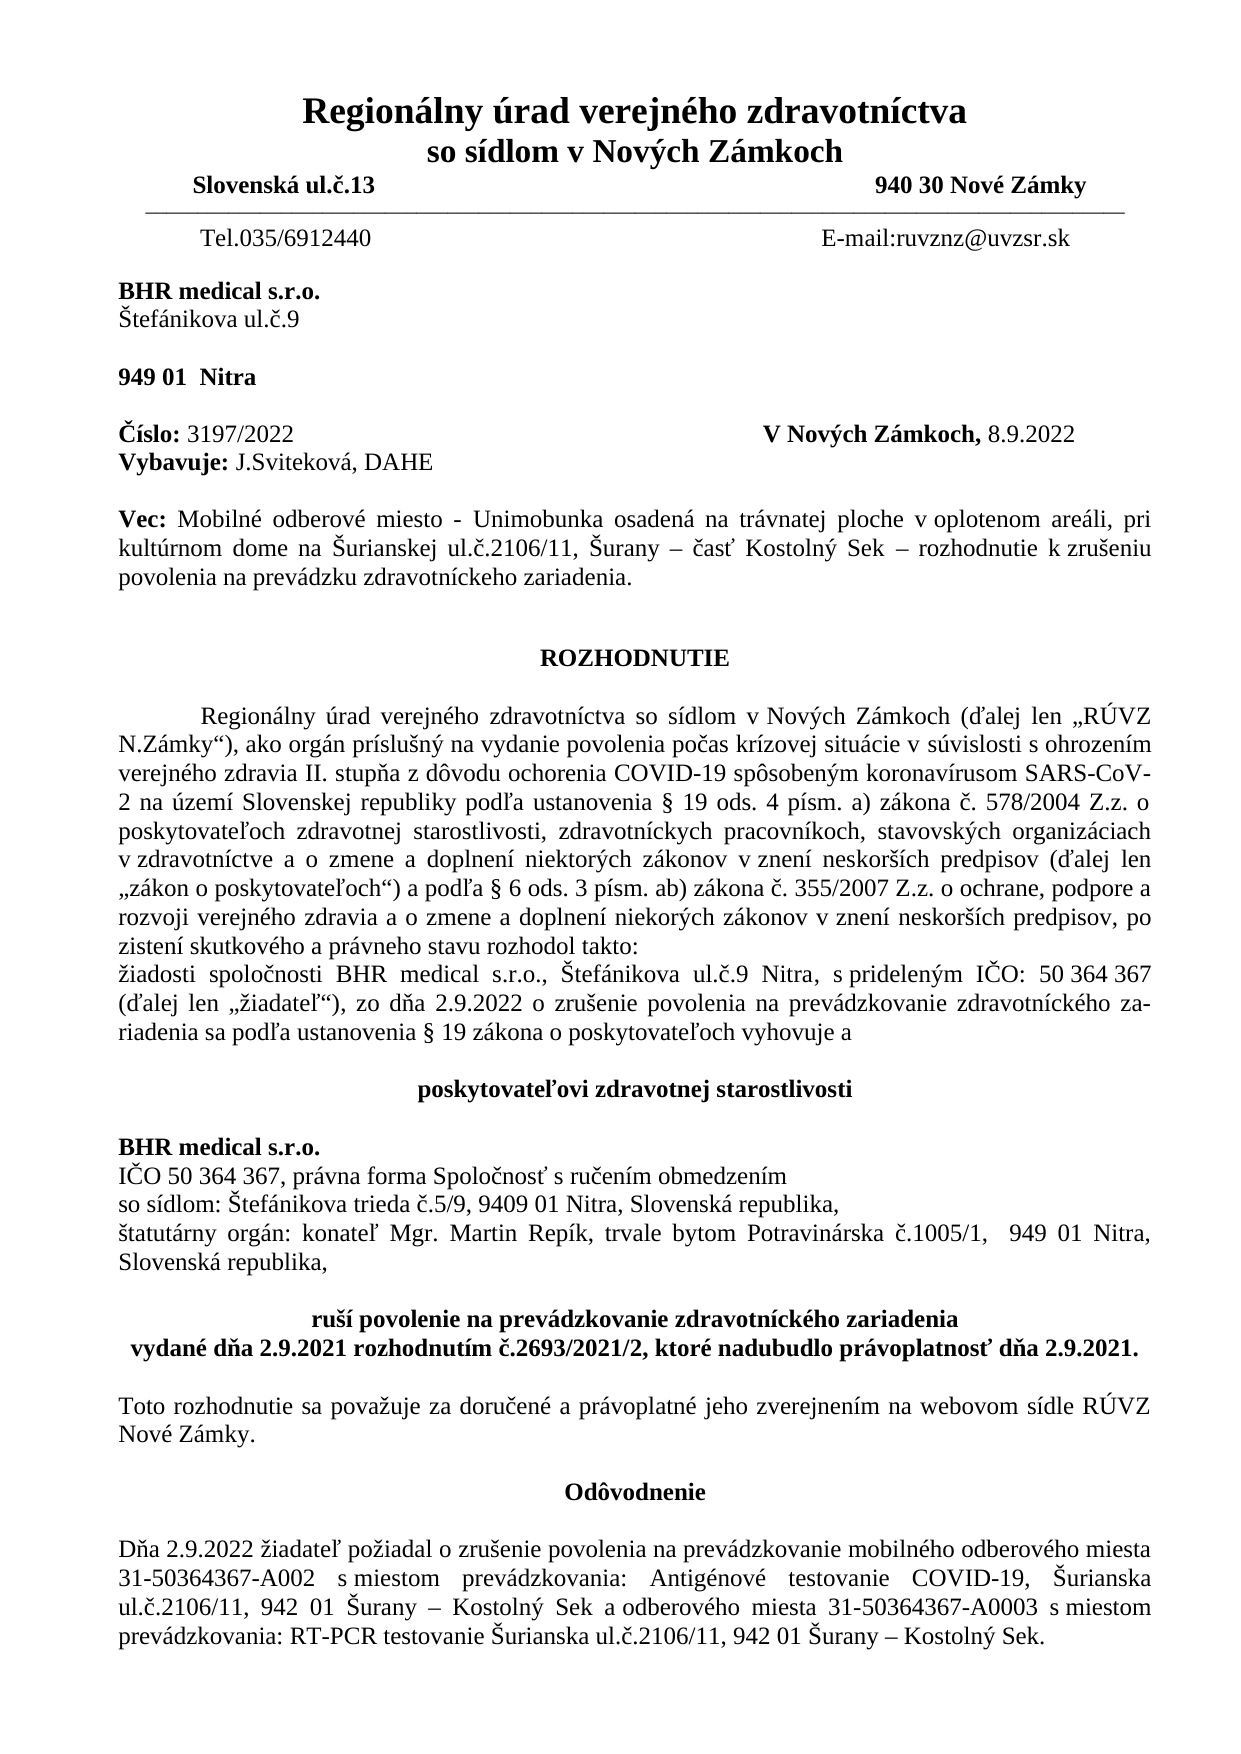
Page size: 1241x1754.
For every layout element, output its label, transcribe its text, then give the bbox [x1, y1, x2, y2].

text Dňa 2.9.2022 žiadateľ požiadal o zrušenie povolenia na prevádzkovanie mobilného odberového miesta 31-50364367-A002 s miestom prevádzkovania: Antigénové testovanie COVID-19, Šurianska ul.č.2106/11, 942 01 Šurany – Kostolný Sek a odberového miesta 31-50364367-A0003 s miestom prevádzkovania: RT-PCR testovanie Šurianska ul.č.2106/11, 942 01 Šurany – Kostolný Sek. [118, 1534, 1152, 1649]
text poskytovateľovi zdravotnej starostlivosti [118, 1074, 1152, 1103]
text Toto rozhodnutie sa považuje za doručené a právoplatné jeho zverejnením na webovom sídle RÚVZ Nové Zámky. [118, 1391, 1152, 1448]
text vydané dňa 2.9.2021 rozhodnutím č.2693/2021/2, ktoré nadubudlo právoplatnosť dňa 2.9.2021. [118, 1333, 1152, 1362]
text so sídlom v Nových Zámkoch [118, 132, 1152, 170]
text so sídlom: Štefánikova trieda č.5/9, 9409 01 Nitra, Slovenská republika, [118, 1189, 1152, 1218]
text Štefánikova ul.č.9 [118, 304, 1152, 333]
text BHR medical s.r.o. [118, 1132, 1152, 1161]
text Odôvodnenie [118, 1477, 1152, 1506]
text žiadosti spoločnosti BHR medical s.r.o., Štefánikova ul.č.9 Nitra, s prideleným IČO: 50 364 367 (ďalej len „žiadateľ“), zo dňa 2.9.2022 o zrušenie povolenia na prevádzkovanie zdravotníckého za-riadenia sa podľa ustanovenia § 19 zákona o poskytovateľoch vyhovuje a [118, 959, 1152, 1046]
text ruší povolenie na prevádzkovanie zdravotníckého zariadenia [118, 1304, 1152, 1333]
text BHR medical s.r.o. [118, 276, 1152, 304]
subtitle ROZHODNUTIE [118, 643, 1152, 672]
text štatutárny orgán: konateľ Mgr. Martin Repík, trvale bytom Potravinárska č.1005/1, 949 01 Nitra, Slovenská republika, [118, 1218, 1152, 1276]
text Vybavuje: J.Sviteková, DAHE [118, 447, 1152, 476]
text 949 01 Nitra [118, 362, 1152, 391]
text Číslo: 3197/2022 V Nových Zámkoch, 8.9.2022 [118, 419, 1152, 447]
text Vec: Mobilné odberové miesto - Unimobunka osadená na trávnatej ploche v oplotenom areáli, pri kultúrnom dome na Šurianskej ul.č.2106/11, Šurany – časť Kostolný Sek – rozhodnutie k zrušeniu povolenia na prevádzku zdravotníckeho zariadenia. [118, 504, 1152, 591]
text Slovenská ul.č.13 940 30 Nové Zámky [118, 170, 1152, 199]
text –––––––––––––––––––––––––––––––––––––––––––––––––––––––––––––––––––––––––––––––––––––––––––––– [118, 199, 1152, 223]
text Regionálny úrad verejného zdravotníctva [118, 89, 1152, 132]
text IČO 50 364 367, právna forma Spoločnosť s ručením obmedzením [118, 1161, 1152, 1189]
text Tel.035/6912440 E-mail:ruvznz@uvzsr.sk [118, 223, 1152, 252]
text Regionálny úrad verejného zdravotníctva so sídlom v Nových Zámkoch (ďalej len „RÚVZ N.Zámky“), ako orgán príslušný na vydanie povolenia počas krízovej situácie v súvislosti s ohrozením verejného zdravia II. stupňa z dôvodu ochorenia COVID-19 spôsobeným koronavírusom SARS-CoV-2 na území Slovenskej republiky podľa ustanovenia § 19 ods. 4 písm. a) zákona č. 578/2004 Z.z. o poskytovateľoch zdravotnej starostlivosti, zdravotníckych pracovníkoch, stavovských organizáciach v zdravotníctve a o zmene a doplnení niektorých zákonov v znení neskorších predpisov (ďalej len „zákon o poskytovateľoch“) a podľa § 6 ods. 3 písm. ab) zákona č. 355/2007 Z.z. o ochrane, podpore a rozvoji verejného zdravia a o zmene a doplnení niekorých zákonov v znení neskorších predpisov, po zistení skutkového a právneho stavu rozhodol takto: [118, 701, 1152, 959]
